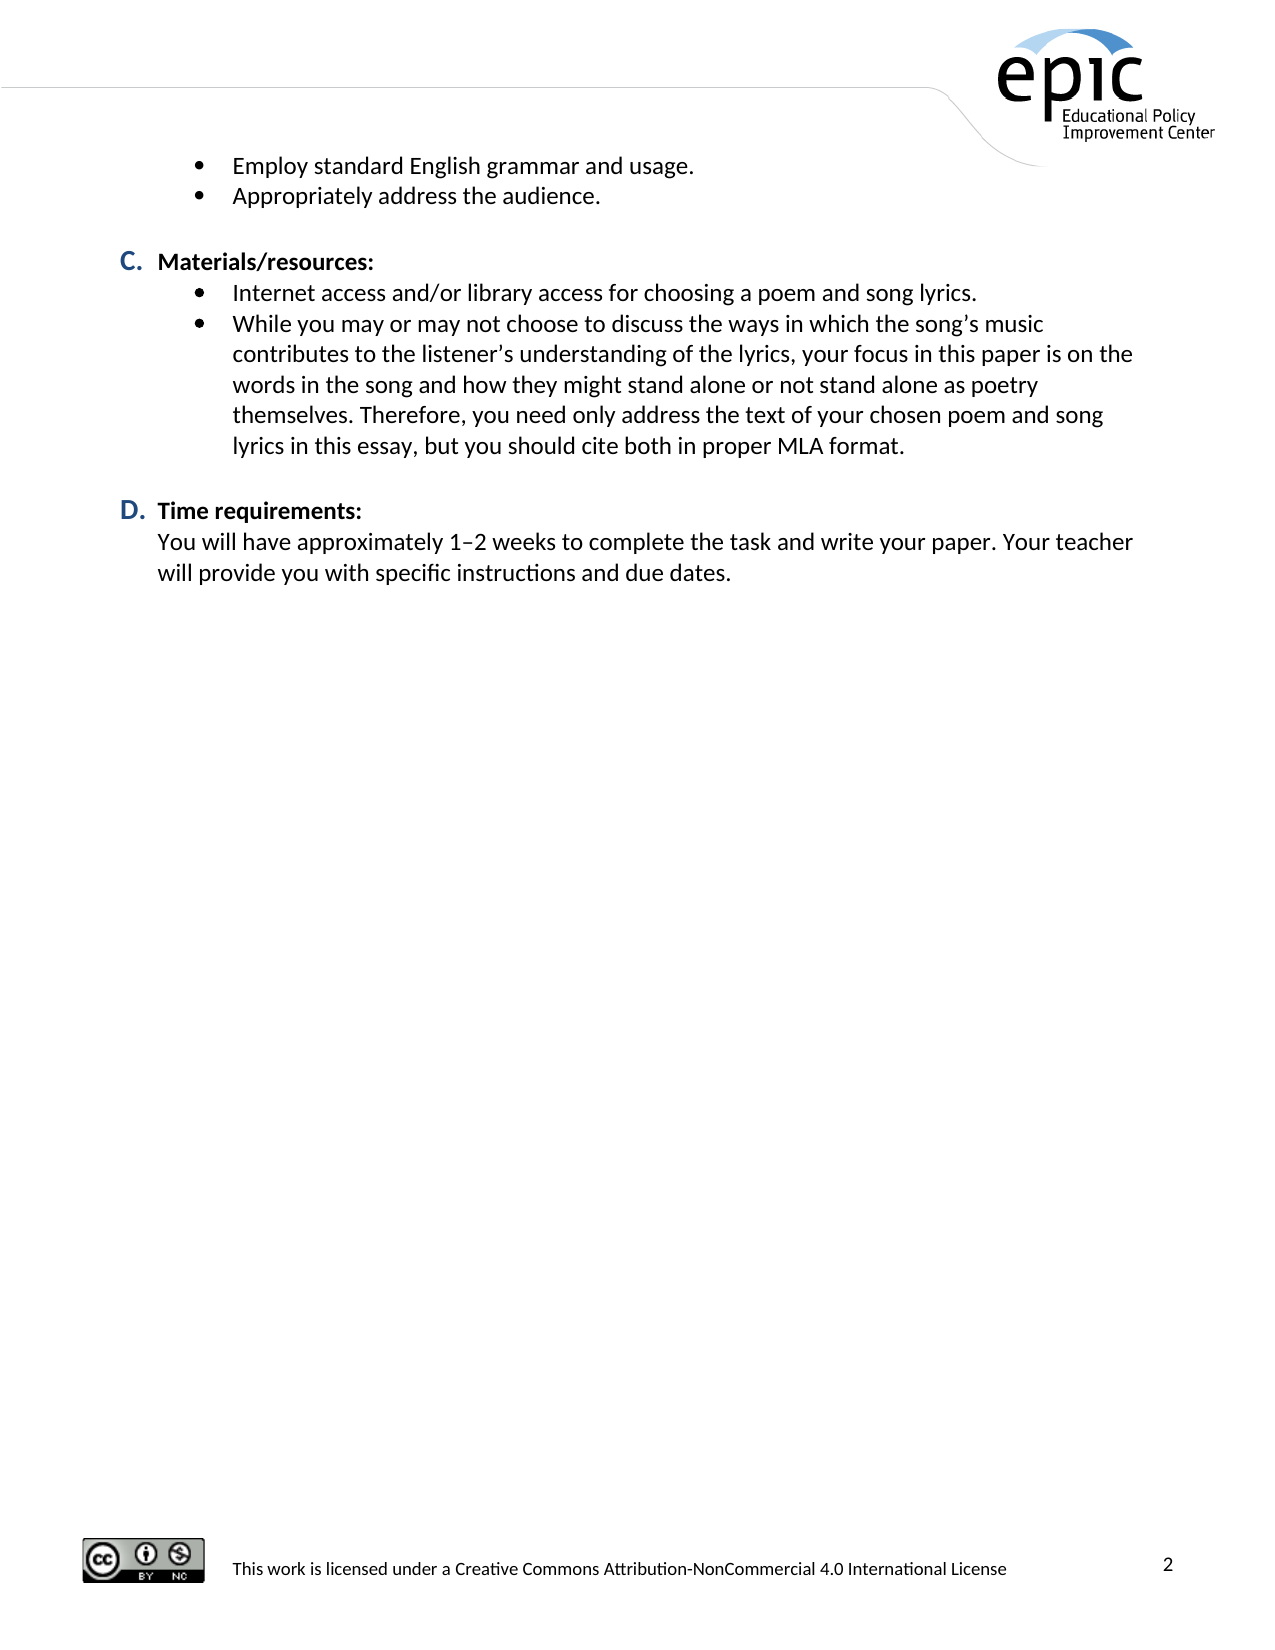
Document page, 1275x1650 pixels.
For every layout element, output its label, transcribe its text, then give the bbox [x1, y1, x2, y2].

list Appropriately address the audience. [195, 181, 1155, 211]
list Internet access and/or library access for choosing a poem and song lyrics. [195, 277, 1155, 308]
list Materials/resources: [120, 242, 1155, 277]
picture [0, 28, 1271, 166]
list Employ standard English grammar and usage. [195, 150, 1155, 181]
list While you may or may not choose to discuss the ways in which the song’s music contributes to the listener’s understanding of the lyrics, your focus in this paper is on the words in the song and how they might stand alone or not stand alone as poetry themselves. Therefore, you need only address the text of your chosen poem and song lyrics in this essay, but you should cite both in proper MLA format. [195, 308, 1155, 460]
list Time requirements: [120, 491, 1155, 526]
picture [82, 1538, 205, 1583]
list You will have approximately 1–2 weeks to complete the task and write your paper. Your teacher will provide you with specific instructions and due dates. [157, 526, 1155, 587]
